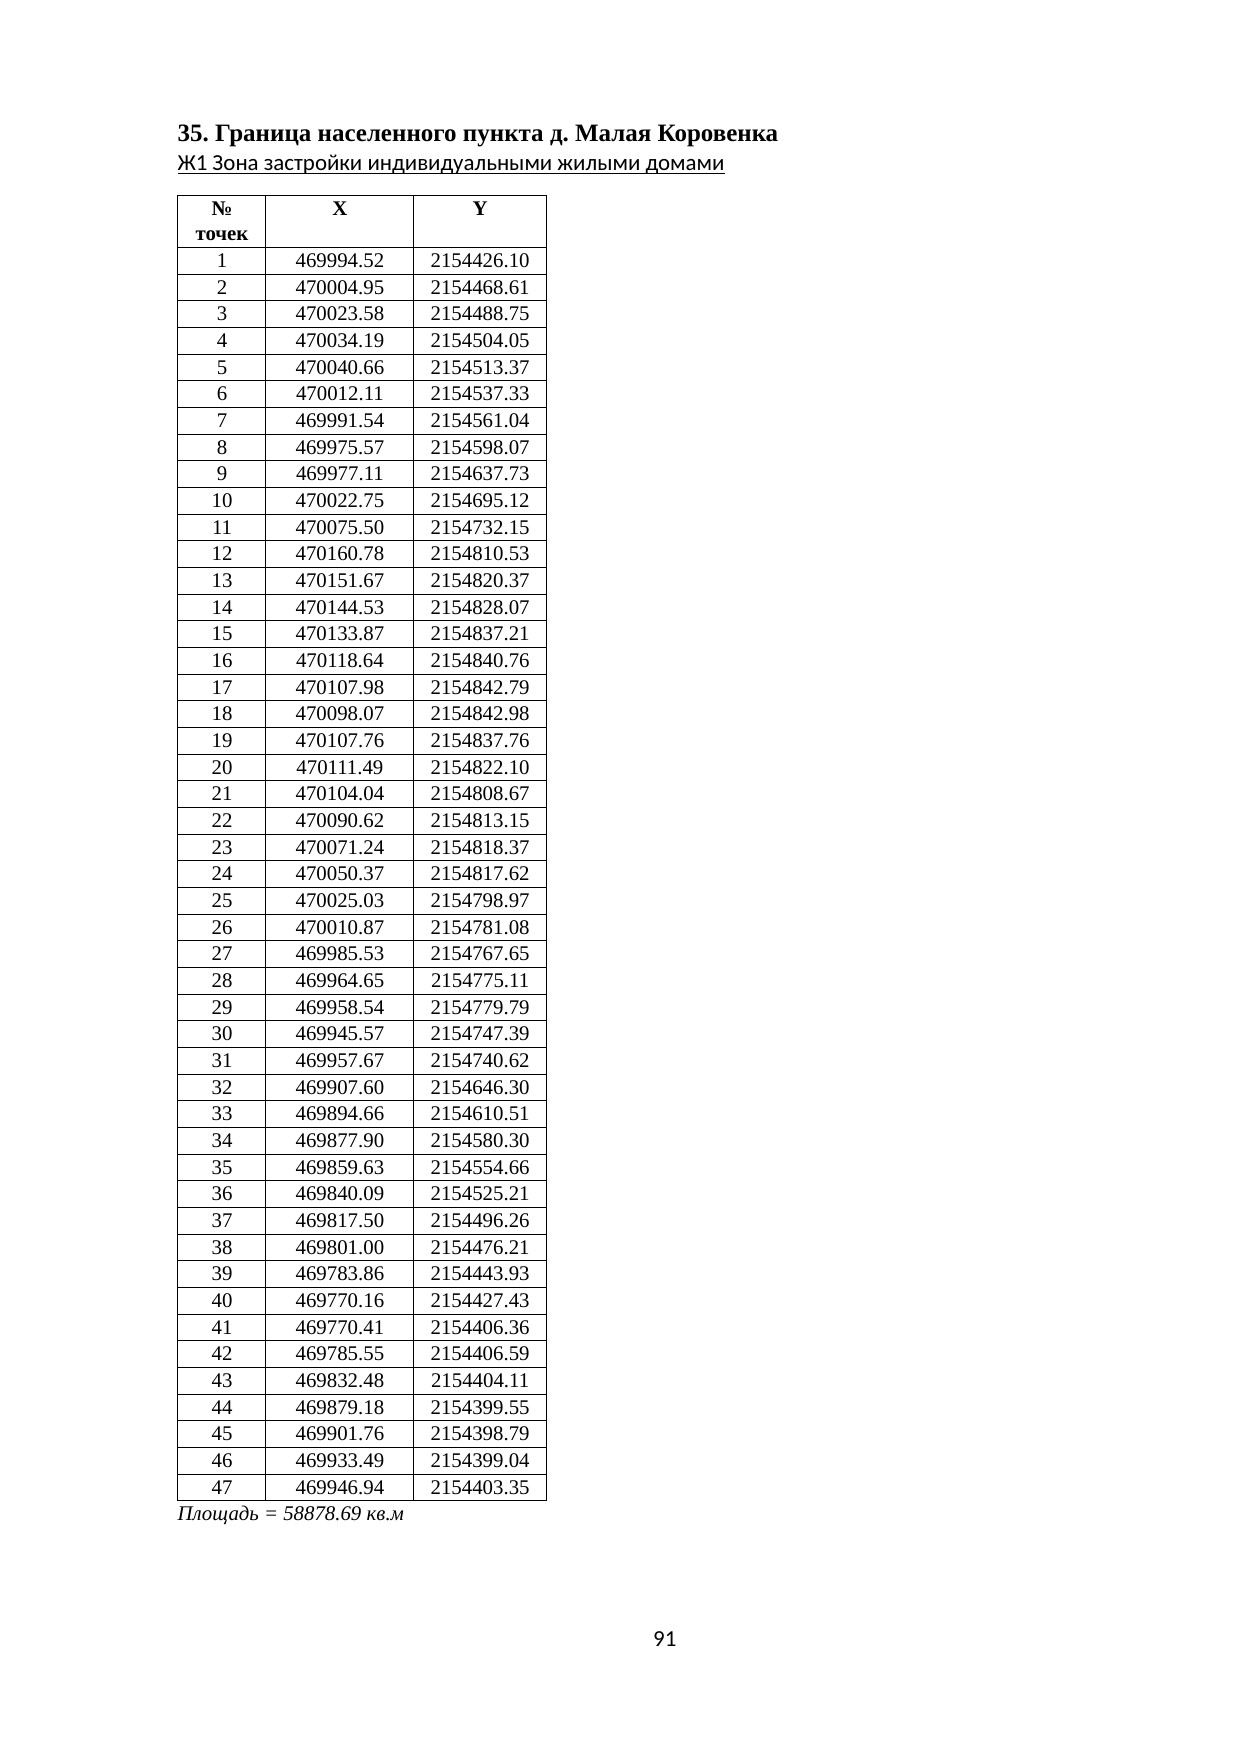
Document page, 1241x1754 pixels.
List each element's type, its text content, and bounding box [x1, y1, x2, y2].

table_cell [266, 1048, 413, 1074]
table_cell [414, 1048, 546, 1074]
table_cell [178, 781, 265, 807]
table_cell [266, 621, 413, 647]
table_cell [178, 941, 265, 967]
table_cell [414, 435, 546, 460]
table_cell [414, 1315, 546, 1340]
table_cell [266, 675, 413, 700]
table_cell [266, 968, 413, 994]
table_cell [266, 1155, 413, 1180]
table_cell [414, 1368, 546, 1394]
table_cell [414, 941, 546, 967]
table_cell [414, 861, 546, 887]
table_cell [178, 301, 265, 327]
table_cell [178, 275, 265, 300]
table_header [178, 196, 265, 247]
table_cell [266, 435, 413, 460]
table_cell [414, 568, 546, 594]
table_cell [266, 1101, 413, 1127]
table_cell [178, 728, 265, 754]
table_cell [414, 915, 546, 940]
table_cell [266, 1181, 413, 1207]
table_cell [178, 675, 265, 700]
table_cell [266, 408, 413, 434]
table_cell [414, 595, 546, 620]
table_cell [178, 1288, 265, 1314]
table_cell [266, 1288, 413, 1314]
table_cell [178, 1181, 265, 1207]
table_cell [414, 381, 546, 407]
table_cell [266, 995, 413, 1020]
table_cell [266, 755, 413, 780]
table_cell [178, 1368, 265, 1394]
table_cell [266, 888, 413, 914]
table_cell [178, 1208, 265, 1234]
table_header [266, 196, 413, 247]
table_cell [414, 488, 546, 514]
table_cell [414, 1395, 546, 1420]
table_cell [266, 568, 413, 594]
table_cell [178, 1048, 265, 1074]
subtitle Граница населенного пункта д. Малая Коровенка [177, 118, 1152, 147]
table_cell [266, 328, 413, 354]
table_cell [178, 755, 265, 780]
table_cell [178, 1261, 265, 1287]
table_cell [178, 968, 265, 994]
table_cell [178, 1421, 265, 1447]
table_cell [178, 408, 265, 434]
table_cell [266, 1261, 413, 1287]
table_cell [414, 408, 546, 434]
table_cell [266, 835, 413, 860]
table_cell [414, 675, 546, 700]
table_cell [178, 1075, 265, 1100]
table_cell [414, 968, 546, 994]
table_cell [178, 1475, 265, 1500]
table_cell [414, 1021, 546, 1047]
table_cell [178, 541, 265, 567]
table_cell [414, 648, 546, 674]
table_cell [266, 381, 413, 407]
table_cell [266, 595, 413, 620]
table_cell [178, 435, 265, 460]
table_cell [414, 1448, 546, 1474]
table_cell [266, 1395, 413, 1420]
text Ж1 Зона застройки индивидуальными жилыми домами [177, 148, 1152, 177]
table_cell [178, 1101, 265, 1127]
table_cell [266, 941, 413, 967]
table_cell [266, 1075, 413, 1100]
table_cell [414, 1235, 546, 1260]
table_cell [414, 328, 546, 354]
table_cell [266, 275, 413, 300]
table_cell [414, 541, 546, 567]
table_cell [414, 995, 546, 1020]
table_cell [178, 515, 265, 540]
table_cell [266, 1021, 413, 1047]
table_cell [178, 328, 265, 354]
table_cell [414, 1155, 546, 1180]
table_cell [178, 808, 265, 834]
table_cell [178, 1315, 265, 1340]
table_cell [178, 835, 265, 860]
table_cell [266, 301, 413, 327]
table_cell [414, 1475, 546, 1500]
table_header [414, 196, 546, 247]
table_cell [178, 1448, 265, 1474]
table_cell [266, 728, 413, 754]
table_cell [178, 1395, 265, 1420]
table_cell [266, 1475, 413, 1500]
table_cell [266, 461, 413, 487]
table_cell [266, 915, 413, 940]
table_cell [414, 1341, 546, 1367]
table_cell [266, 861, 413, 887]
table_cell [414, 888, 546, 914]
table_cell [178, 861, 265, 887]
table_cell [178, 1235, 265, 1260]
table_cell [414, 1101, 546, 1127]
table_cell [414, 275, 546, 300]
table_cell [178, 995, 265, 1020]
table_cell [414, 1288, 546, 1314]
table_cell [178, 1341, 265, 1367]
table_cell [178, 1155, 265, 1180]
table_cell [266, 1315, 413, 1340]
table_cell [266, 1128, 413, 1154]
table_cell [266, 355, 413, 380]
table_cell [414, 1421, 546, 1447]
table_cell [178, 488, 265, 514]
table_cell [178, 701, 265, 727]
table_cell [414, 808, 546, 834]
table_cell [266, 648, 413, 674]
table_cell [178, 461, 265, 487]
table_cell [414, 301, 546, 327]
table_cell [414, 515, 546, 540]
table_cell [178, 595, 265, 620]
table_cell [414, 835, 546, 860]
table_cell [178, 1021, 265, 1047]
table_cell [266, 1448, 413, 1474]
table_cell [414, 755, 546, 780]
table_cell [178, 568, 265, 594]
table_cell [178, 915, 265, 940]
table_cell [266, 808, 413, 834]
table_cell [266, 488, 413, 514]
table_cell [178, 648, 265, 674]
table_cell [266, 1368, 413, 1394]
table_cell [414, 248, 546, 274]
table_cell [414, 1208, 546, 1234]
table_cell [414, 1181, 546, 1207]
text Площадь = 58878.69 кв.м [177, 1501, 1152, 1525]
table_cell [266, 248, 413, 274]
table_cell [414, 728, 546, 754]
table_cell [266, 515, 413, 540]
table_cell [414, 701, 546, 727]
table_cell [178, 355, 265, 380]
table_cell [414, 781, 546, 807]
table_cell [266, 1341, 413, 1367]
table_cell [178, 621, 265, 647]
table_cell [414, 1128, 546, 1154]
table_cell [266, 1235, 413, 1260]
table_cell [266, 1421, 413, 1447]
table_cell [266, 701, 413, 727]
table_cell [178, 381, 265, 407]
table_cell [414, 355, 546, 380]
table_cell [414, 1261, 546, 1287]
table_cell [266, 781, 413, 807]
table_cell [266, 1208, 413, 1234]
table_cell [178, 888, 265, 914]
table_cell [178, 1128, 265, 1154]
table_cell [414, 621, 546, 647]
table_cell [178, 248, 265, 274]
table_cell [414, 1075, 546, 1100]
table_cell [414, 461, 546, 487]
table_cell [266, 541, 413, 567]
